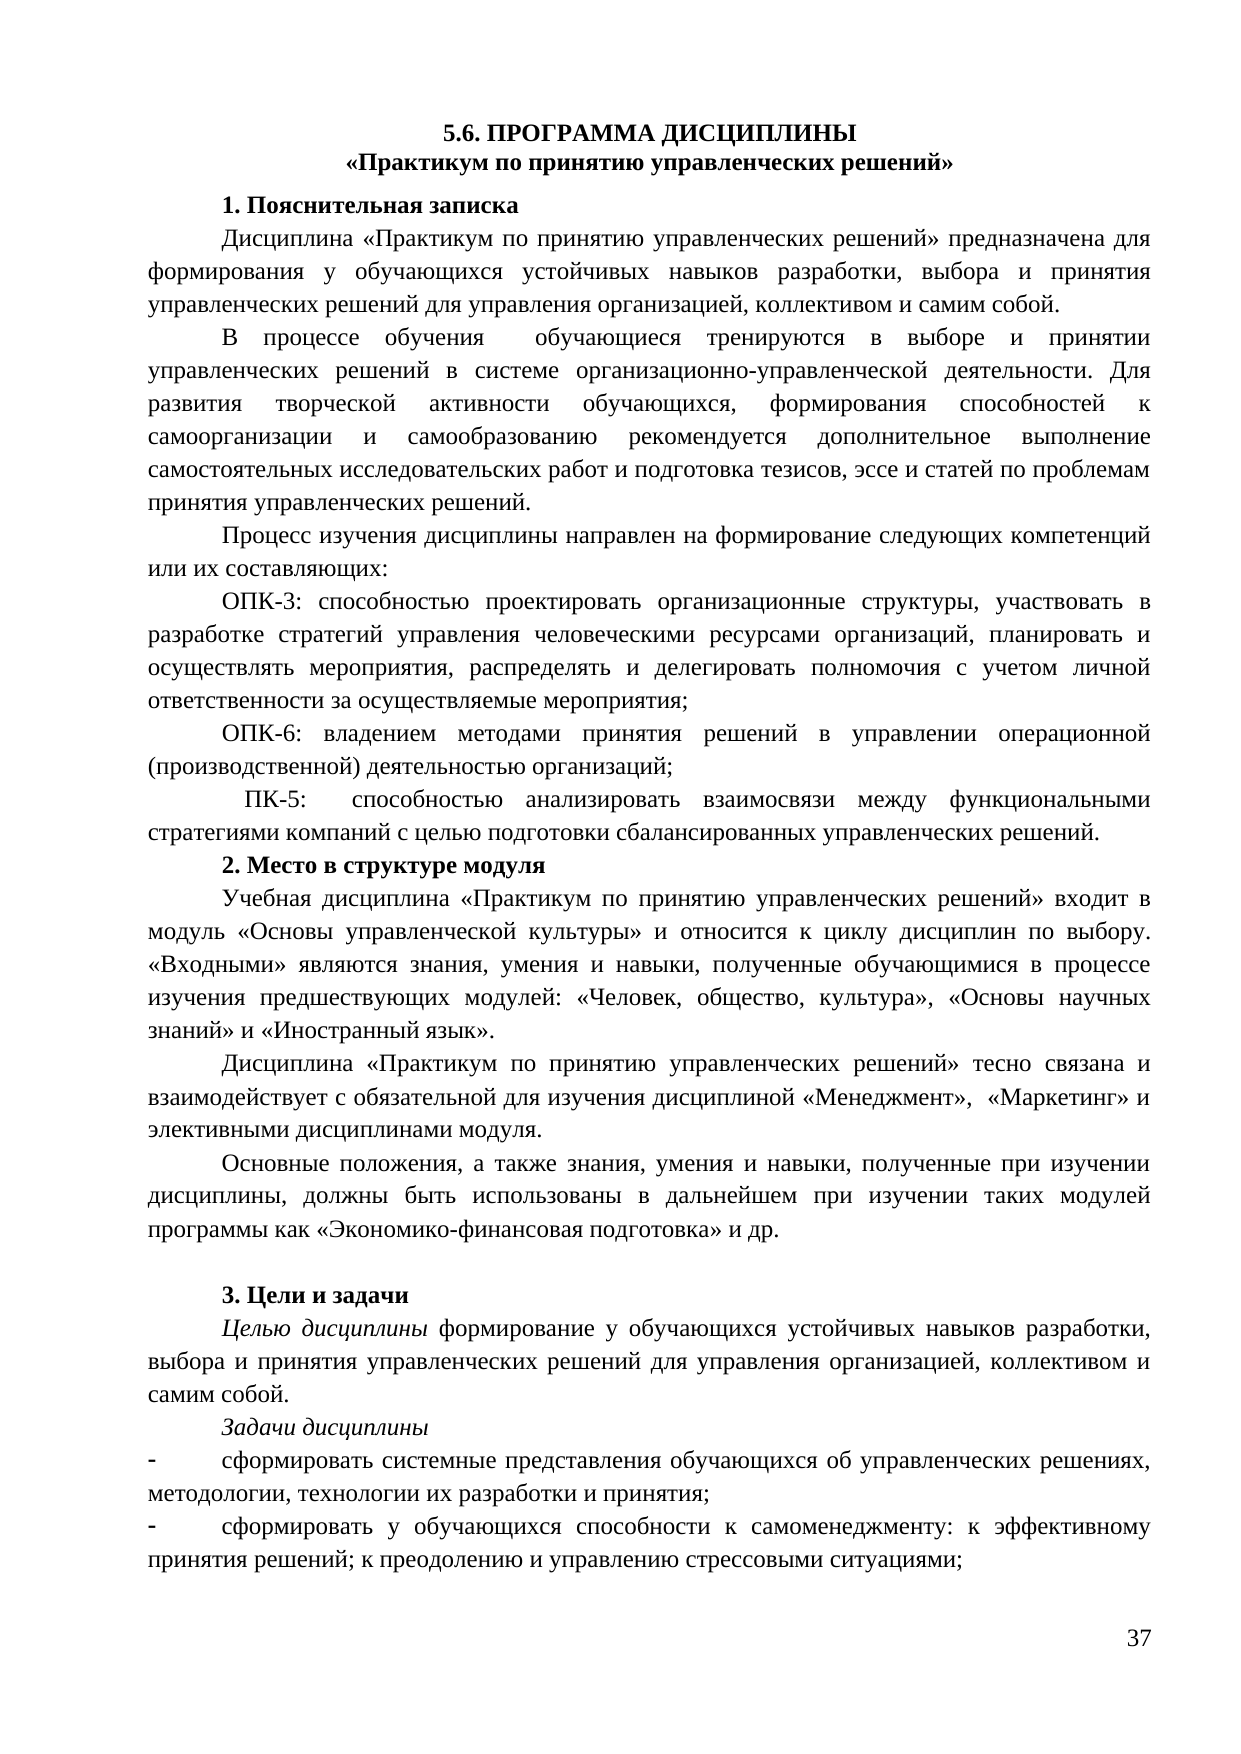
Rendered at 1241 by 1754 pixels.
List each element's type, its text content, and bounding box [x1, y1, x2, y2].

text 5.6. ПРОГРАММА ДИСЦИПЛИНЫ [148, 118, 1152, 147]
text В процессе обучения обучающиеся тренируются в выборе и принятии управленческих решений в системе организационно-управленческой деятельности. Для развития творческой активности обучающихся, формирования способностей к самоорганизации и самообразованию рекомендуется дополнительное выполнение самостоятельных исследовательских работ и подготовка тезисов, эссе и статей по проблемам принятия управленческих решений. [148, 322, 1152, 516]
text Учебная дисциплина «Практикум по принятию управленческих решений» входит в модуль «Основы управленческой культуры» и относится к циклу дисциплин по выбору. «Входными» являются знания, умения и навыки, полученные обучающимися в процессе изучения предшествующих модулей: «Человек, общество, культура», «Основы научных знаний» и «Иностранный язык». [148, 883, 1152, 1044]
text 3. Цели и задачи [148, 1280, 1152, 1308]
text 2. Место в структуре модуля [148, 850, 1152, 879]
text ПК-5: способностью анализировать взаимосвязи между функциональными стратегиями компаний с целью подготовки сбалансированных управленческих решений. [148, 784, 1152, 846]
text ОПК-3: способностью проектировать организационные структуры, участвовать в разработке стратегий управления человеческими ресурсами организаций, планировать и осуществлять мероприятия, распределять и делегировать полномочия с учетом личной ответственности за осуществляемые мероприятия; [148, 586, 1152, 714]
text Целью дисциплины формирование у обучающихся устойчивых навыков разработки, выбора и принятия управленческих решений для управления организацией, коллективом и самим собой. [148, 1313, 1152, 1407]
text «Практикум по принятию управленческих решений» [148, 147, 1152, 176]
text ОПК-6: владением методами принятия решений в управлении операционной (производственной) деятельностью организаций; [148, 718, 1152, 780]
text 1. Пояснительная записка [148, 190, 1152, 219]
text Основные положения, а также знания, умения и навыки, полученные при изучении дисциплины, должны быть использованы в дальнейшем при изучении таких модулей программы как «Экономико-финансовая подготовка» и др. [148, 1148, 1152, 1242]
text Задачи дисциплины [148, 1412, 1152, 1441]
text Дисциплина «Практикум по принятию управленческих решений» предназначена для формирования у обучающихся устойчивых навыков разработки, выбора и принятия управленческих решений для управления организацией, коллективом и самим собой. [148, 223, 1152, 318]
list сформировать системные представления обучающихся об управленческих решениях, методологии, технологии их разработки и принятия; [148, 1445, 1152, 1507]
text Процесс изучения дисциплины направлен на формирование следующих компетенций или их составляющих: [148, 520, 1152, 582]
text Дисциплина «Практикум по принятию управленческих решений» тесно связана и взаимодействует с обязательной для изучения дисциплиной «Менеджмент», «Маркетинг» и элективными дисциплинами модуля. [148, 1048, 1152, 1143]
list сформировать у обучающихся способности к самоменеджменту: к эффективному принятия решений; к преодолению и управлению стрессовыми ситуациями; [148, 1511, 1152, 1573]
